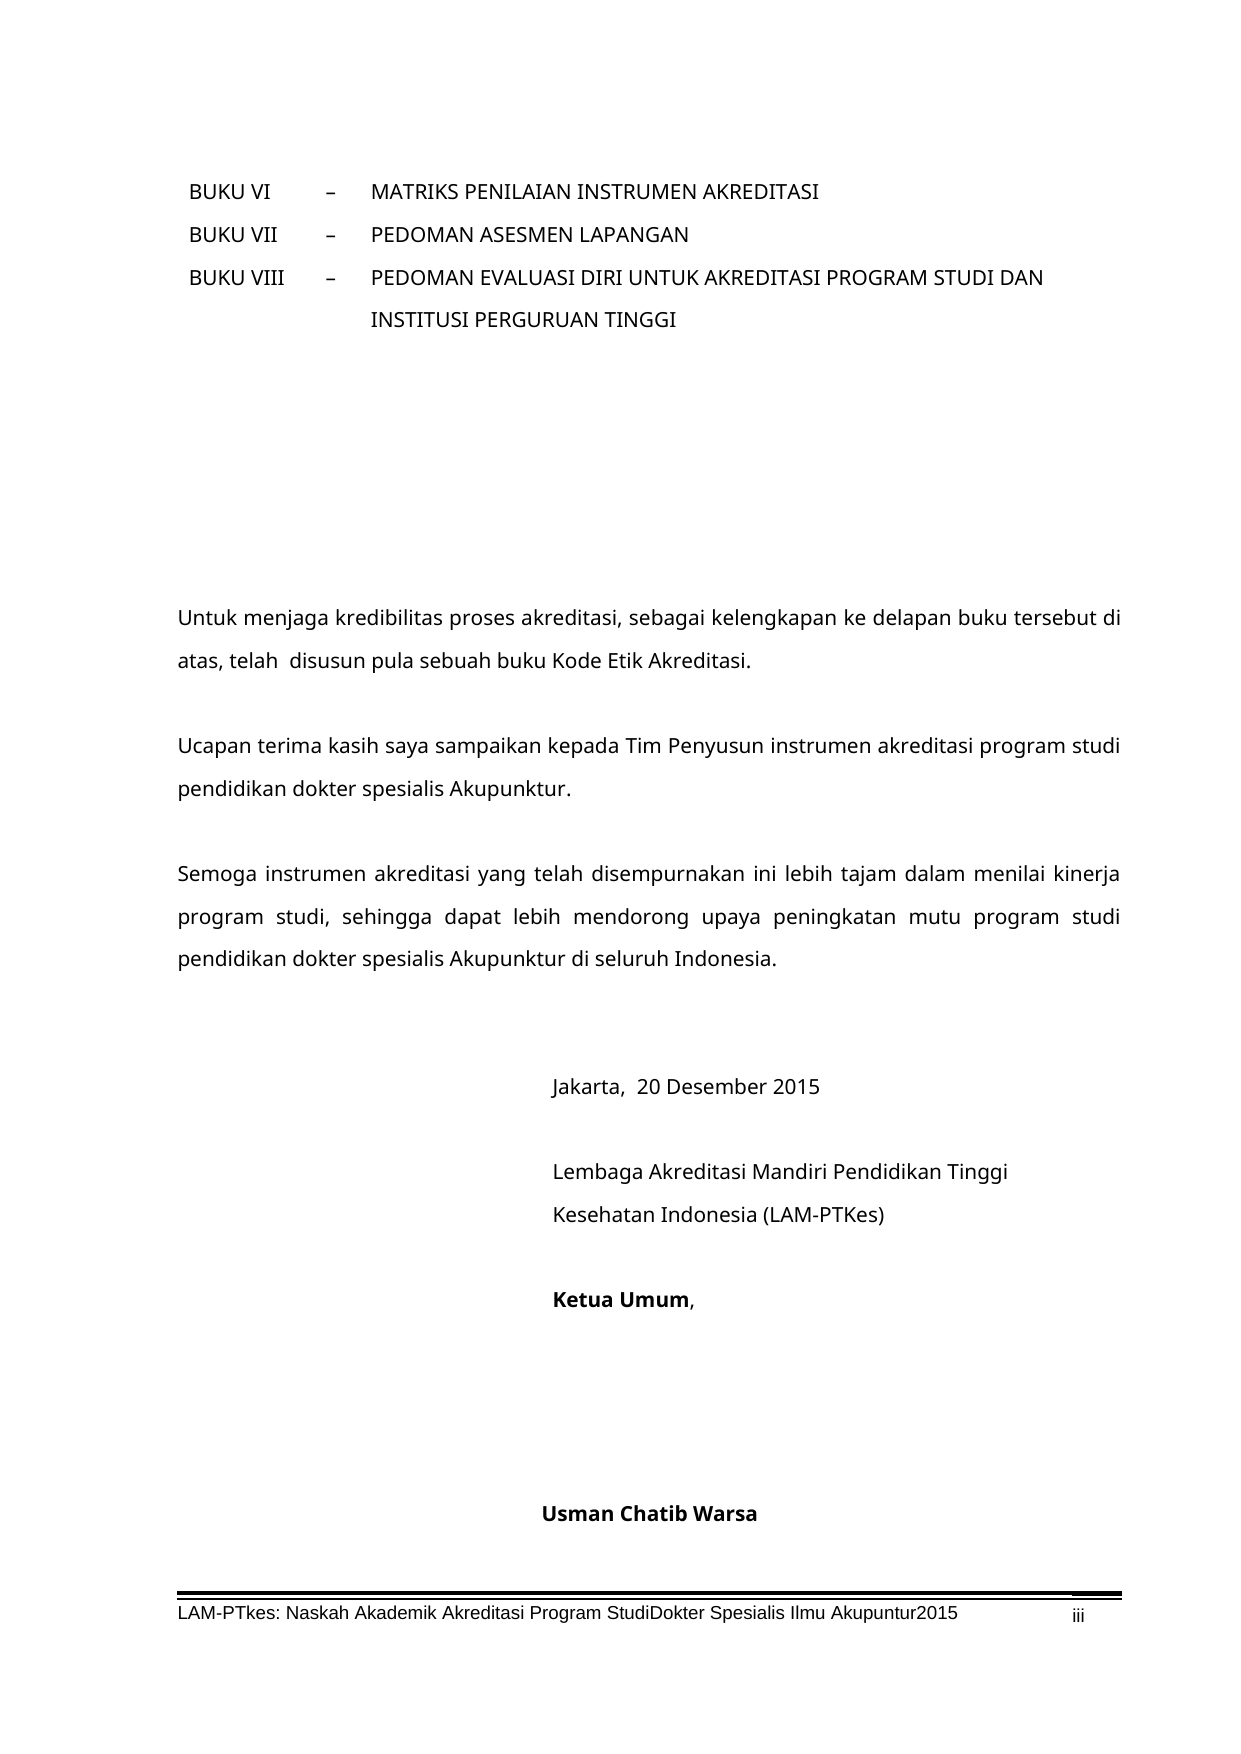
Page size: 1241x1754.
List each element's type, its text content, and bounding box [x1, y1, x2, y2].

table_cell – [314, 263, 359, 348]
table_cell BUKU VI [177, 177, 314, 220]
table_cell – [314, 220, 359, 263]
text Ketua Umum, [477, 1285, 1122, 1314]
table_cell BUKU VIII [177, 263, 314, 348]
text Untuk menjaga kredibilitas proses akreditasi, sebagai kelengkapan ke delapan buku tersebut di atas, telah disusun pula sebuah buku Kode Etik Akreditasi. [177, 603, 1122, 674]
table_cell – [314, 177, 359, 220]
table_cell BUKU VII [177, 220, 314, 263]
table_cell PEDOMAN ASESMEN LAPANGAN [359, 220, 1133, 263]
text Lembaga Akreditasi Mandiri Pendidikan Tinggi [477, 1157, 1122, 1186]
table_cell PEDOMAN EVALUASI DIRI UNTUK AKREDITASI PROGRAM STUDI DAN INSTITUSI PERGURUAN TINGGI [359, 263, 1133, 348]
subtitle Usman Chatib Warsa [177, 1499, 1122, 1527]
text Semoga instrumen akreditasi yang telah disempurnakan ini lebih tajam dalam menilai kinerja program studi, sehingga dapat lebih mendorong upaya peningkatan mutu program studi pendidikan dokter spesialis Akupunktur di seluruh Indonesia. [177, 859, 1122, 973]
text Jakarta, 20 Desember 2015 [477, 1072, 1122, 1101]
text Ucapan terima kasih saya sampaikan kepada Tim Penyusun instrumen akreditasi program studi pendidikan dokter spesialis Akupunktur. [177, 731, 1122, 802]
text Kesehatan Indonesia (LAM-PTKes) [477, 1200, 1122, 1228]
table_cell MATRIKS PENILAIAN INSTRUMEN AKREDITASI [359, 177, 1133, 220]
